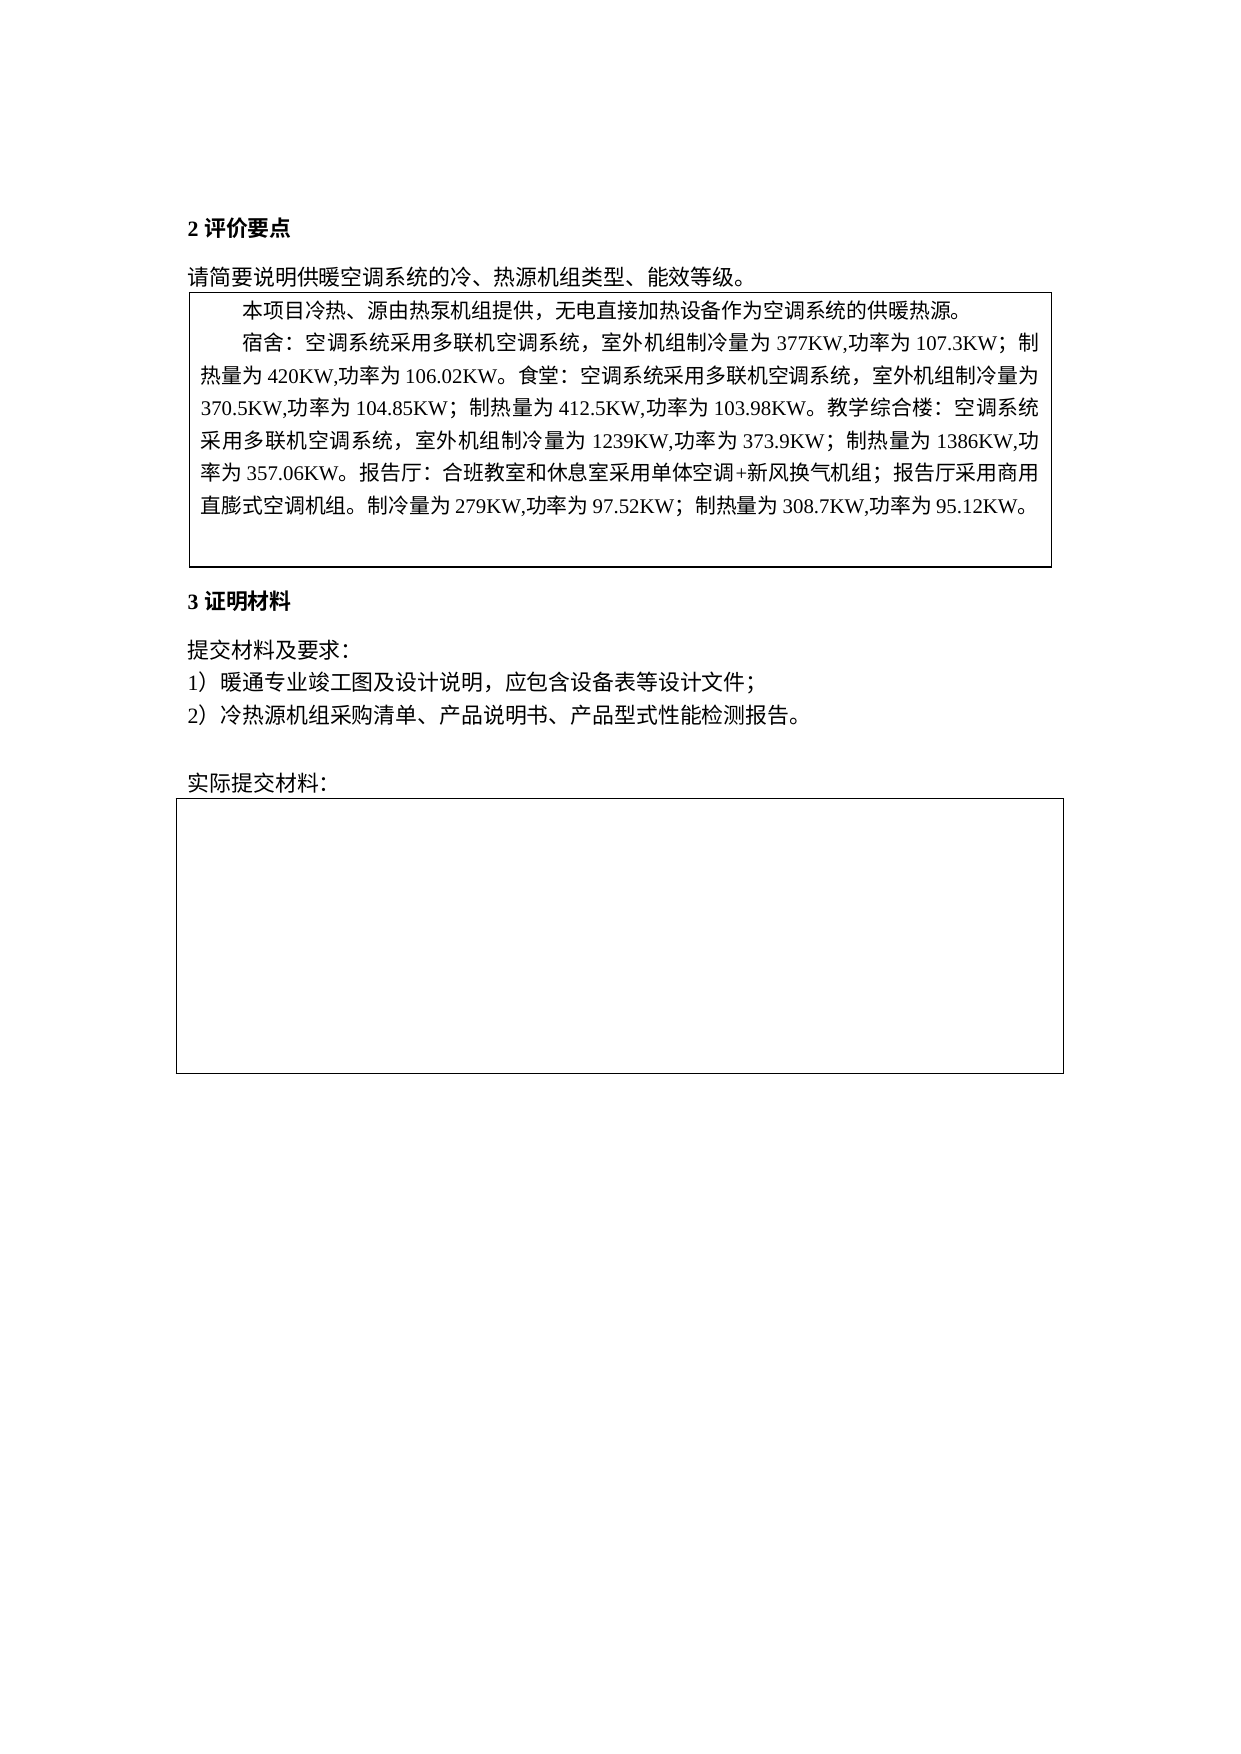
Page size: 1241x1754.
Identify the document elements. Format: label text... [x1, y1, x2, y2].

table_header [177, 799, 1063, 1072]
text 2）冷热源机组采购清单、产品说明书、产品型式性能检测报告。 [187, 697, 1053, 730]
text 1）暖通专业竣工图及设计说明，应包含设备表等设计文件； [187, 665, 1053, 697]
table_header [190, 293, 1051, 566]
text 3 证明材料 [187, 584, 1053, 616]
text 2 评价要点 [187, 211, 1053, 243]
text 实际提交材料： [187, 766, 1053, 798]
text 提交材料及要求： [187, 632, 1053, 665]
text 请简要说明供暖空调系统的冷、热源机组类型、能效等级。 [187, 259, 1053, 292]
